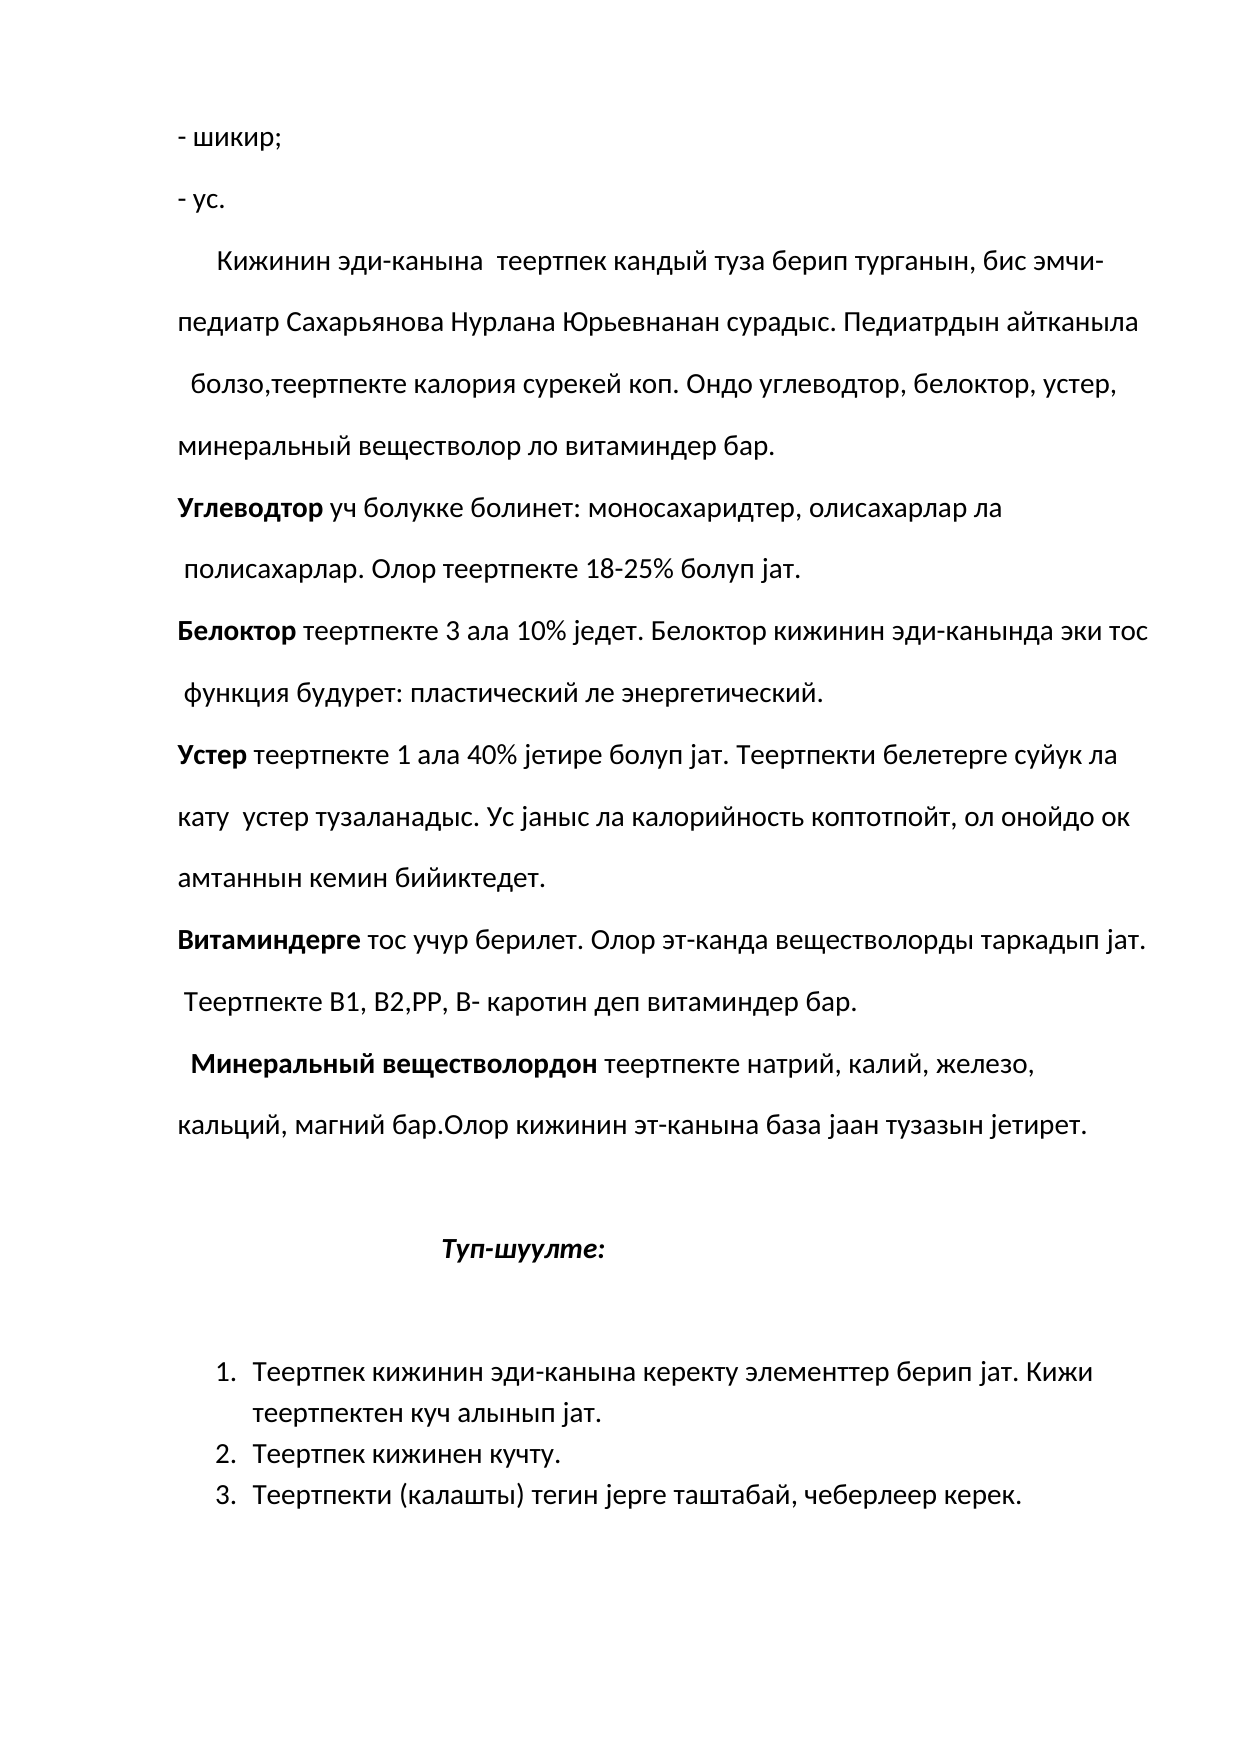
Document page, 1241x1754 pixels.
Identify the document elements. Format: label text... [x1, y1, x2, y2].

text кату устер тузаланадыс. Ус jаныс ла калорийность коптотпойт, ол онойдо ок [177, 798, 1152, 833]
text - шикир; [177, 118, 1152, 154]
text Теертпекте В1, В2,РР, В- каротин деп витаминдер бар. [177, 983, 1152, 1018]
list Теертпек кижинин эди-канына керекту элементтер берип jат. Кижи теертпектен куч алынып jат. [215, 1353, 1152, 1430]
text - ус. [177, 180, 1152, 216]
list Теертпек кижинен кучту. [215, 1435, 1152, 1471]
text Кижинин эди-канына теертпек кандый туза берип турганын, бис эмчи- [177, 242, 1152, 277]
text минеральный веществолор ло витаминдер бар. [177, 427, 1152, 463]
text Витаминдерге тос учур берилет. Олор эт-канда веществолорды таркадып jат. [177, 921, 1152, 957]
text Туп-шуулте: [177, 1230, 1152, 1266]
text Устер теертпекте 1 ала 40% jетире болуп jат. Теертпекти белетерге суйук ла [177, 736, 1152, 771]
text амтаннын кемин бийиктедет. [177, 859, 1152, 895]
text педиатр Сахарьянова Нурлана Юрьевнанан сурадыс. Педиатрдын айтканыла [177, 303, 1152, 339]
text полисахарлар. Олор теертпекте 18-25% болуп jат. [177, 551, 1152, 586]
text болзо,теертпекте калория сурекей коп. Ондо углеводтор, белоктор, устер, [177, 365, 1152, 401]
text Углеводтор уч болукке болинет: моносахаридтер, олисахарлар ла [177, 489, 1152, 524]
text Минеральный веществолордон теертпекте натрий, калий, железо, [177, 1045, 1152, 1080]
list Теертпекти (калашты) тегин jерге таштабай, чеберлеер керек. [215, 1476, 1152, 1512]
text кальций, магний бар.Олор кижинин эт-канына база jаан тузазын jетирет. [177, 1106, 1152, 1142]
text Белоктор теертпекте 3 ала 10% jедет. Белоктор кижинин эди-канында эки тос [177, 612, 1152, 648]
text функция будурет: пластический ле энергетический. [177, 674, 1152, 710]
